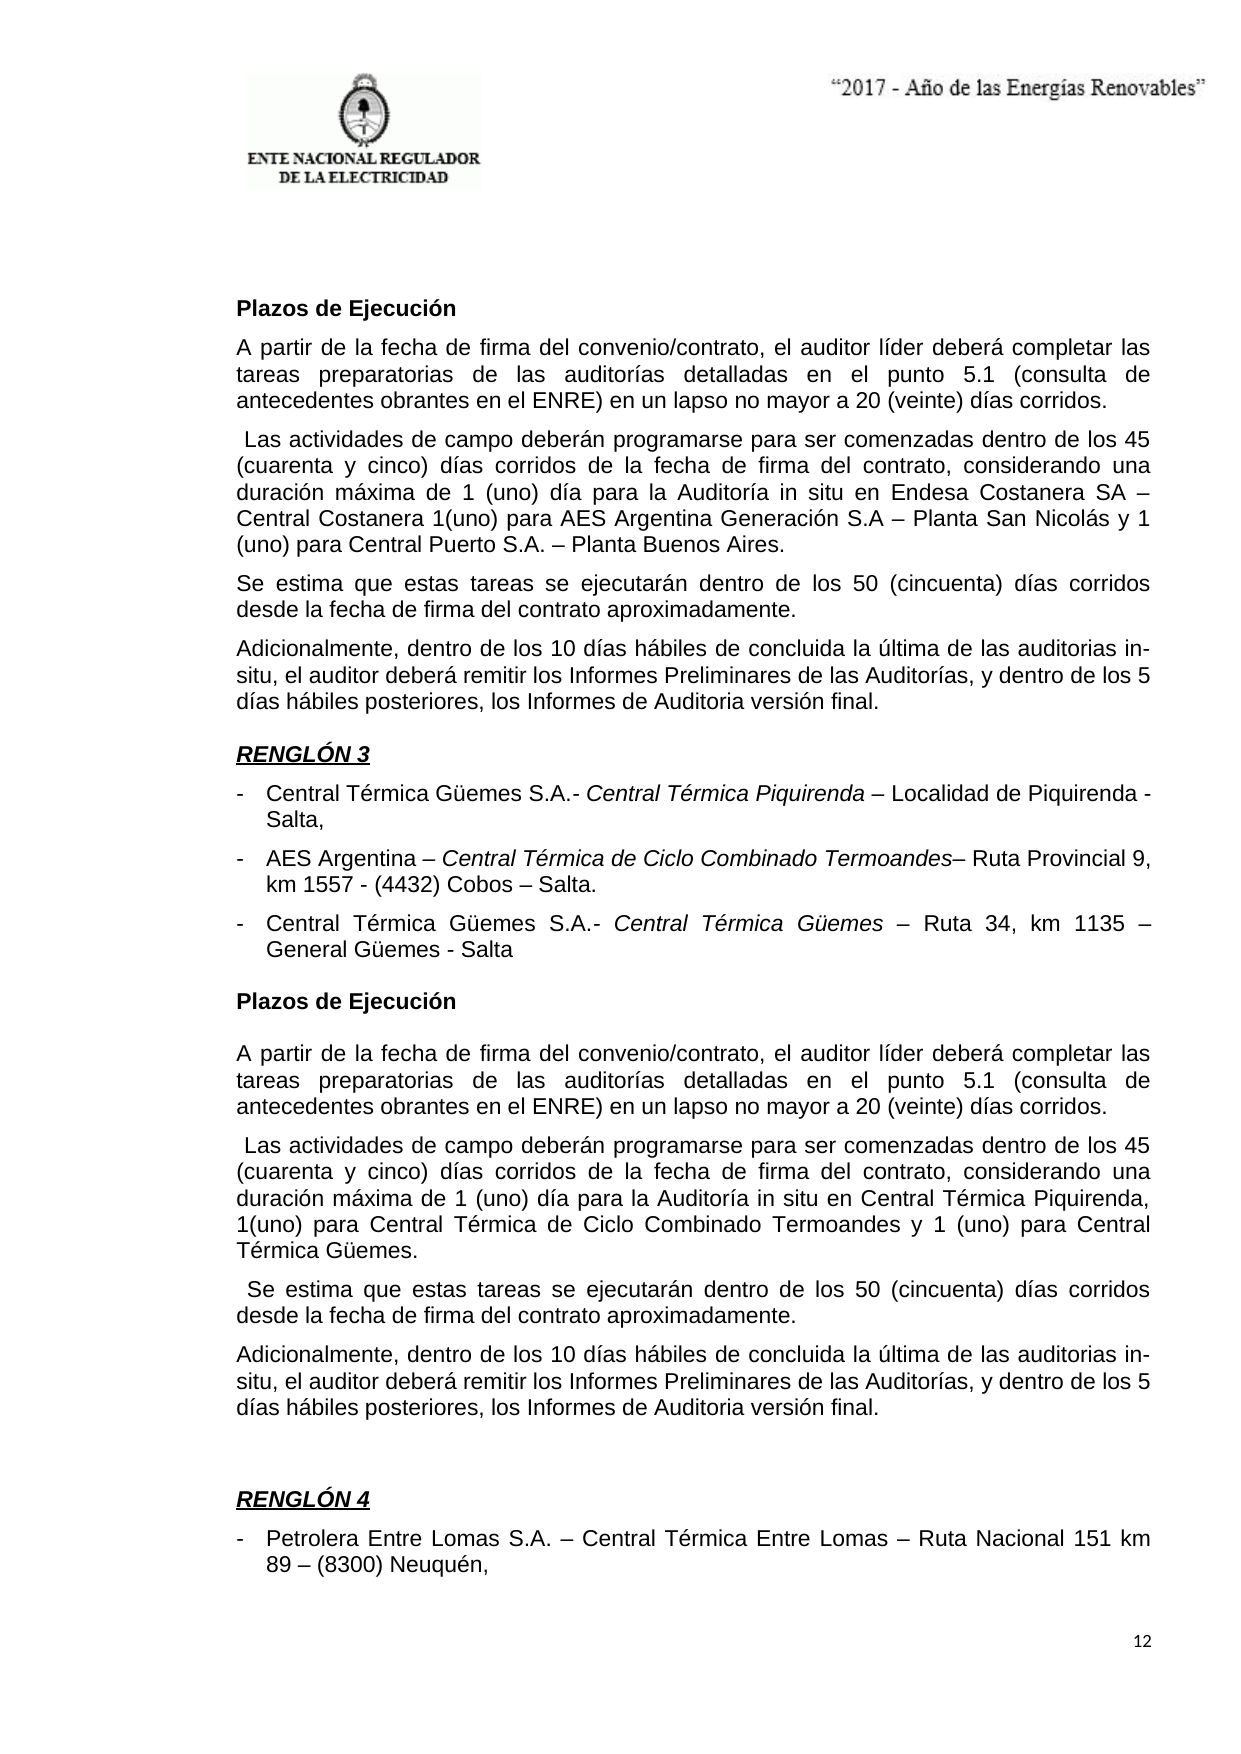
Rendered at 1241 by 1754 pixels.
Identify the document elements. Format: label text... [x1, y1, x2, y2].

text Plazos de Ejecución [236, 295, 1152, 322]
list Central Térmica Güemes S.A.- Central Térmica Güemes – Ruta 34, km 1135 – General Güemes - Salta [236, 910, 1152, 963]
text Las actividades de campo deberán programarse para ser comenzadas dentro de los 45 (cuarenta y cinco) días corridos de la fecha de firma del contrato, considerando una duración máxima de 1 (uno) día para la Auditoría in situ en Central Térmica Piquirenda, 1(uno) para Central Térmica de Ciclo Combinado Termoandes y 1 (uno) para Central Térmica Güemes. [236, 1132, 1152, 1264]
text RENGLÓN 3 [236, 741, 1152, 767]
picture [247, 73, 482, 191]
text A partir de la fecha de firma del convenio/contrato, el auditor líder deberá completar las tareas preparatorias de las auditorías detalladas en el punto 5.1 (consulta de antecedentes obrantes en el ENRE) en un lapso no mayor a 20 (veinte) días corridos. [236, 334, 1152, 413]
list Central Térmica Güemes S.A.- Central Térmica Piquirenda – Localidad de Piquirenda - Salta, [236, 779, 1152, 832]
text Se estima que estas tareas se ejecutarán dentro de los 50 (cincuenta) días corridos desde la fecha de firma del contrato aproximadamente. [236, 570, 1152, 623]
text A partir de la fecha de firma del convenio/contrato, el auditor líder deberá completar las tareas preparatorias de las auditorías detalladas en el punto 5.1 (consulta de antecedentes obrantes en el ENRE) en un lapso no mayor a 20 (veinte) días corridos. [236, 1040, 1152, 1119]
text Adicionalmente, dentro de los 10 días hábiles de concluida la última de las auditorias in-situ, el auditor deberá remitir los Informes Preliminares de las Auditorías, y dentro de los 5 días hábiles posteriores, los Informes de Auditoria versión final. [236, 635, 1152, 714]
list AES Argentina – Central Térmica de Ciclo Combinado Termoandes– Ruta Provincial 9, km 1557 - (4432) Cobos – Salta. [236, 845, 1152, 897]
text Plazos de Ejecución [236, 988, 1152, 1014]
text Las actividades de campo deberán programarse para ser comenzadas dentro de los 45 (cuarenta y cinco) días corridos de la fecha de firma del contrato, considerando una duración máxima de 1 (uno) día para la Auditoría in situ en Endesa Costanera SA – Central Costanera 1(uno) para AES Argentina Generación S.A – Planta San Nicolás y 1 (uno) para Central Puerto S.A. – Planta Buenos Aires. [236, 426, 1152, 557]
list Petrolera Entre Lomas S.A. – Central Térmica Entre Lomas – Ruta Nacional 151 km 89 – (8300) Neuquén, [236, 1524, 1152, 1577]
picture [827, 73, 1208, 102]
text RENGLÓN 4 [236, 1486, 1152, 1512]
text Se estima que estas tareas se ejecutarán dentro de los 50 (cincuenta) días corridos desde la fecha de firma del contrato aproximadamente. [236, 1276, 1152, 1329]
text Adicionalmente, dentro de los 10 días hábiles de concluida la última de las auditorias in-situ, el auditor deberá remitir los Informes Preliminares de las Auditorías, y dentro de los 5 días hábiles posteriores, los Informes de Auditoria versión final. [236, 1341, 1152, 1420]
